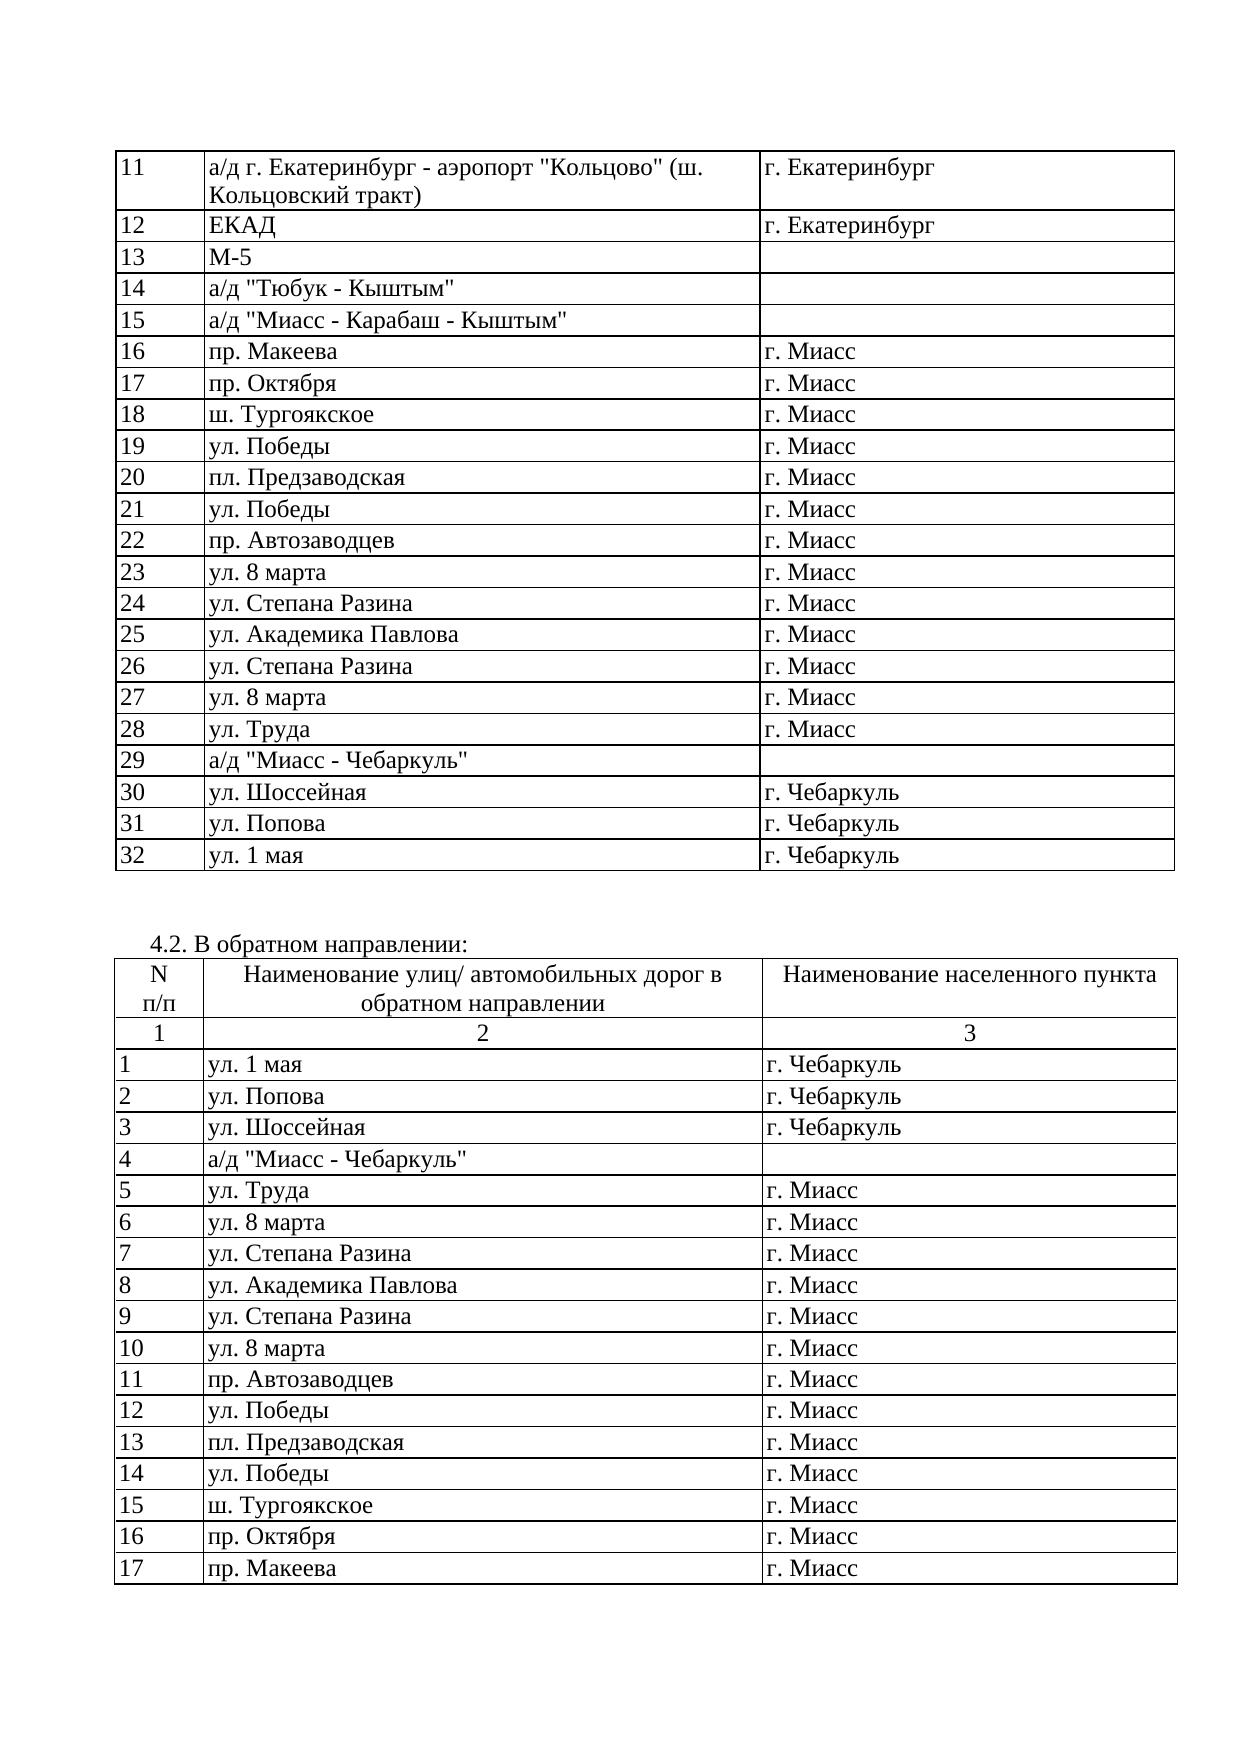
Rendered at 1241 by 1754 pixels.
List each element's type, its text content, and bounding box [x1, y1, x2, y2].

table_cell г. Миасс [761, 651, 1174, 681]
table_cell а/д "Миасс - Карабаш - Кыштым" [205, 305, 759, 335]
table_cell 9 [115, 1301, 203, 1331]
table_cell ул. Шоссейная [204, 1113, 762, 1142]
table_cell г. Миасс [763, 1457, 1177, 1488]
table_cell г. Миасс [761, 337, 1174, 366]
table_cell ш. Тургоякское [205, 400, 759, 429]
table_cell 8 [115, 1269, 203, 1300]
table_cell ул. Степана Разина [205, 588, 759, 618]
table_cell 1 [115, 1049, 203, 1079]
table_cell г. Миасс [763, 1520, 1177, 1551]
table_cell 13 [115, 1427, 203, 1457]
table_cell ул. 1 мая [204, 1050, 762, 1079]
table_cell [761, 746, 1174, 775]
table_cell г. Екатеринбург [761, 152, 1174, 209]
table_cell г. Миасс [761, 714, 1174, 744]
table_cell ул. Академика Павлова [204, 1270, 762, 1300]
table_cell пр. Октября [205, 368, 759, 398]
table_cell [761, 242, 1174, 272]
table_cell 2 [204, 1018, 762, 1048]
table_cell г. Екатеринбург [761, 211, 1174, 241]
table_cell 14 [115, 1458, 203, 1488]
table_cell г. Миасс [763, 1489, 1177, 1520]
table_cell пр. Макеева [205, 337, 759, 366]
table_cell 15 [117, 305, 204, 335]
table_cell ул. Попова [205, 808, 759, 838]
table_cell г. Миасс [763, 1331, 1177, 1363]
table_cell пр. Макеева [204, 1553, 762, 1583]
table_cell [761, 274, 1174, 303]
table_cell 16 [115, 1521, 203, 1551]
table_header Наименование населенного пункта [763, 959, 1177, 1017]
table_cell г. Миасс [761, 588, 1174, 618]
table_cell г. Миасс [761, 525, 1174, 555]
table_cell 22 [117, 525, 204, 555]
table_cell г. Миасс [761, 400, 1174, 429]
table_cell 23 [117, 557, 204, 587]
table_cell ул. Победы [204, 1459, 762, 1488]
table_cell а/д "Миасс - Чебаркуль" [205, 746, 759, 775]
table_cell 17 [115, 1553, 203, 1583]
table_header Наименование улиц/ автомобильных дорог в обратном направлении [204, 959, 762, 1017]
table_cell ул. Степана Разина [204, 1238, 762, 1268]
table_cell 6 [115, 1206, 203, 1237]
table_cell г. Миасс [761, 620, 1174, 649]
table_cell 10 [115, 1332, 203, 1363]
table_cell ул. Академика Павлова [205, 620, 759, 649]
table_cell 25 [117, 620, 204, 649]
table_cell ул. 8 марта [205, 557, 759, 587]
table_cell г. Миасс [763, 1551, 1177, 1583]
table_cell 13 [117, 242, 204, 272]
table_cell ул. Победы [204, 1396, 762, 1426]
table_cell г. Чебаркуль [763, 1048, 1177, 1079]
table_cell г. Миасс [761, 368, 1174, 398]
table_cell ЕКАД [205, 211, 759, 241]
table_cell 12 [117, 211, 204, 241]
table_cell 16 [117, 337, 204, 366]
table_cell 11 [117, 152, 204, 209]
table_cell 24 [117, 588, 204, 618]
table_cell 15 [115, 1490, 203, 1520]
table_cell ул. Труда [205, 714, 759, 744]
table_cell г. Миасс [761, 683, 1174, 712]
table_cell пр. Октября [204, 1522, 762, 1551]
table_cell ул. Победы [205, 494, 759, 524]
table_cell 4 [115, 1144, 203, 1174]
table_cell г. Миасс [763, 1174, 1177, 1205]
text 4.2. В обратном направлении: [150, 929, 1090, 957]
table_cell г. Миасс [761, 431, 1174, 461]
table_cell ул. Степана Разина [204, 1301, 762, 1331]
table_cell 3 [115, 1112, 203, 1142]
table_cell пр. Автозаводцев [205, 525, 759, 555]
table_cell г. Миасс [761, 557, 1174, 587]
table_cell пл. Предзаводская [205, 462, 759, 492]
table_cell а/д "Миасс - Чебаркуль" [204, 1144, 762, 1174]
table_cell 12 [115, 1395, 203, 1426]
table_cell ул. 8 марта [205, 683, 759, 712]
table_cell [205, 152, 759, 209]
table_cell 11 [115, 1364, 203, 1394]
table_cell ул. Степана Разина [205, 651, 759, 681]
table_cell 30 [117, 777, 204, 807]
table_cell 31 [117, 808, 204, 838]
table_cell г. Миасс [761, 494, 1174, 524]
table_cell 7 [115, 1238, 203, 1268]
table_cell ул. Попова [204, 1081, 762, 1111]
table_cell М-5 [205, 242, 759, 272]
table_cell 14 [117, 274, 204, 303]
table_header N п/п [115, 959, 203, 1017]
table_cell 29 [117, 746, 204, 775]
table_cell г. Чебаркуль [761, 840, 1174, 870]
table_cell пл. Предзаводская [204, 1427, 762, 1457]
table_cell г. Миасс [763, 1363, 1177, 1394]
table_cell 3 [763, 1017, 1177, 1048]
table_cell г. Чебаркуль [763, 1080, 1177, 1111]
table_cell [763, 1143, 1177, 1174]
table_cell пр. Автозаводцев [204, 1364, 762, 1394]
table_cell ш. Тургоякское [204, 1490, 762, 1520]
table_cell г. Миасс [763, 1426, 1177, 1457]
table_cell [761, 305, 1174, 335]
table_cell 2 [115, 1081, 203, 1111]
table_cell 5 [115, 1175, 203, 1205]
table_cell 19 [117, 431, 204, 461]
table_cell ул. 1 мая [205, 840, 759, 870]
table_cell 21 [117, 494, 204, 524]
table_cell 1 [115, 1018, 203, 1048]
table_cell г. Миасс [763, 1394, 1177, 1426]
table_cell 28 [117, 714, 204, 744]
table_cell 32 [117, 840, 204, 870]
table_cell 27 [117, 683, 204, 712]
table_cell г. Миасс [763, 1205, 1177, 1237]
table_cell ул. Труда [204, 1176, 762, 1205]
table_cell г. Чебаркуль [761, 777, 1174, 807]
table_cell ул. Победы [205, 431, 759, 461]
table_cell г. Миасс [763, 1237, 1177, 1268]
table_cell г. Миасс [763, 1268, 1177, 1300]
table_cell ул. Шоссейная [205, 777, 759, 807]
table_cell г. Миасс [761, 462, 1174, 492]
table_cell ул. 8 марта [204, 1333, 762, 1363]
table_cell 20 [117, 462, 204, 492]
table_cell 17 [117, 368, 204, 398]
table_cell а/д "Тюбук - Кыштым" [205, 274, 759, 303]
table_cell г. Чебаркуль [763, 1111, 1177, 1142]
table_cell г. Миасс [763, 1300, 1177, 1331]
table_cell 26 [117, 651, 204, 681]
table_cell ул. 8 марта [204, 1207, 762, 1237]
table_cell г. Чебаркуль [761, 808, 1174, 838]
table_cell 18 [117, 400, 204, 429]
